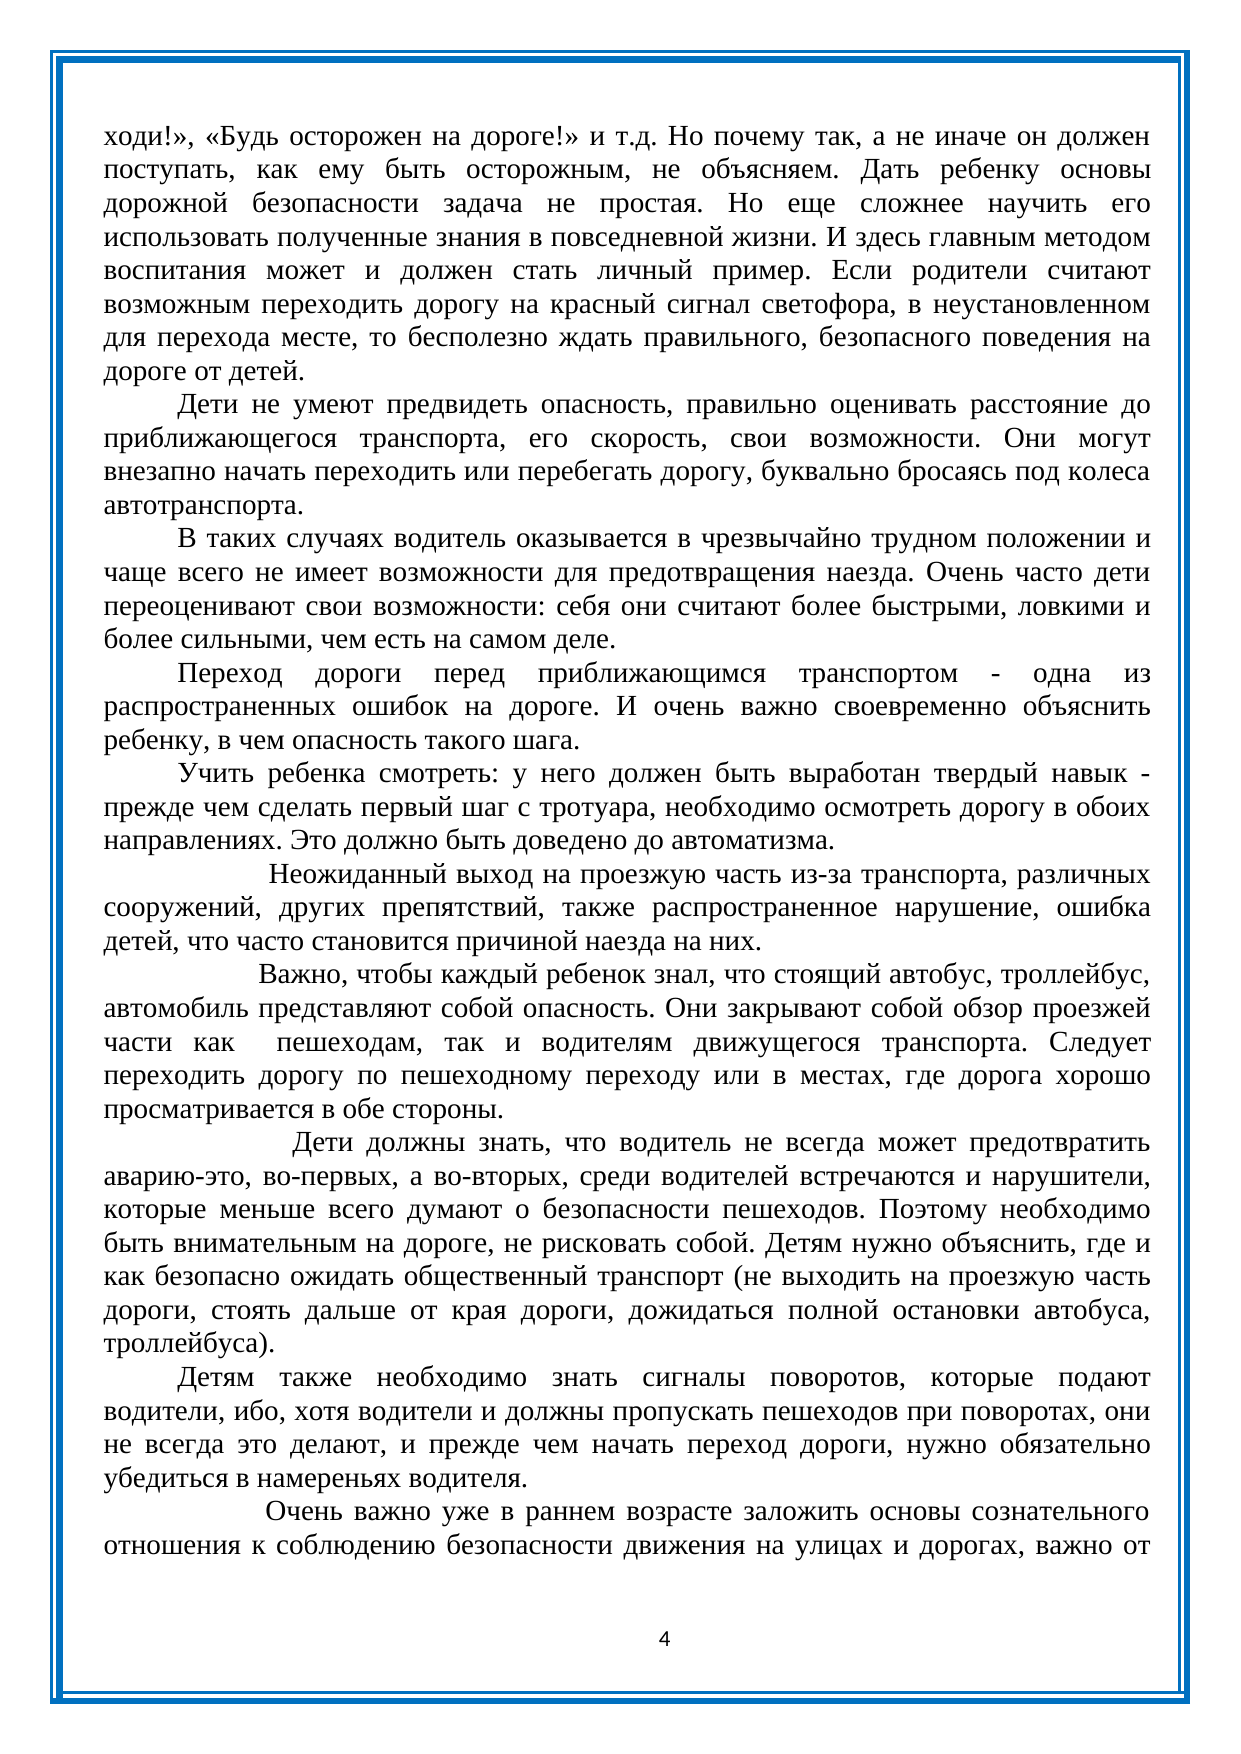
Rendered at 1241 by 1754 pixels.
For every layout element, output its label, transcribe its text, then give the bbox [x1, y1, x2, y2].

text Переход дороги перед приближающимся транспортом - одна из распространенных ошибок на дороге. И очень важно своевременно объяснить ребенку, в чем опасность такого шага. [103, 655, 1152, 755]
text Дети должны знать, что водитель не всегда может предотвратить аварию-это, во-первых, а во-вторых, среди водителей встречаются и нарушители, которые меньше всего думают о безопасности пешеходов. Поэтому необходимо быть внимательным на дороге, не рисковать собой. Детям нужно объяснить, где и как безопасно ожидать общественный транспорт (не выходить на проезжую часть дороги, стоять дальше от края дороги, дожидаться полной остановки автобуса, троллейбуса). [103, 1124, 1152, 1359]
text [103, 118, 1152, 386]
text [103, 1493, 1152, 1560]
text Неожиданный выход на проезжую часть из-за транспорта, различных сооружений, других препятствий, также распространенное нарушение, ошибка детей, что часто становится причиной наезда на них. [103, 856, 1152, 957]
text В таких случаях водитель оказывается в чрезвычайно трудном положении и чаще всего не имеет возможности для предотвращения наезда. Очень часто дети переоценивают свои возможности: себя они считают более быстрыми, ловкими и более сильными, чем есть на самом деле. [103, 521, 1152, 655]
text Важно, чтобы каждый ребенок знал, что стоящий автобус, троллейбус, автомобиль представляют собой опасность. Они закрывают собой обзор проезжей части как пешеходам, так и водителям движущегося транспорта. Следует переходить дорогу по пешеходному переходу или в местах, где дорога хорошо просматривается в обе стороны. [103, 957, 1152, 1124]
text Учить ребенка смотреть: у него должен быть выработан твердый навык - прежде чем сделать первый шаг с тротуара, необходимо осмотреть дорогу в обоих направлениях. Это должно быть доведено до автоматизма. [103, 755, 1152, 856]
text Детям также необходимо знать сигналы поворотов, которые подают водители, ибо, хотя водители и должны пропускать пешеходов при поворотах, они не всегда это делают, и прежде чем начать переход дороги, нужно обязательно убедиться в намереньях водителя. [103, 1359, 1152, 1493]
text Дети не умеют предвидеть опасность, правильно оценивать расстояние до приближающегося транспорта, его скорость, свои возможности. Они могут внезапно начать переходить или перебегать дорогу, буквально бросаясь под колеса автотранспорта. [103, 386, 1152, 521]
